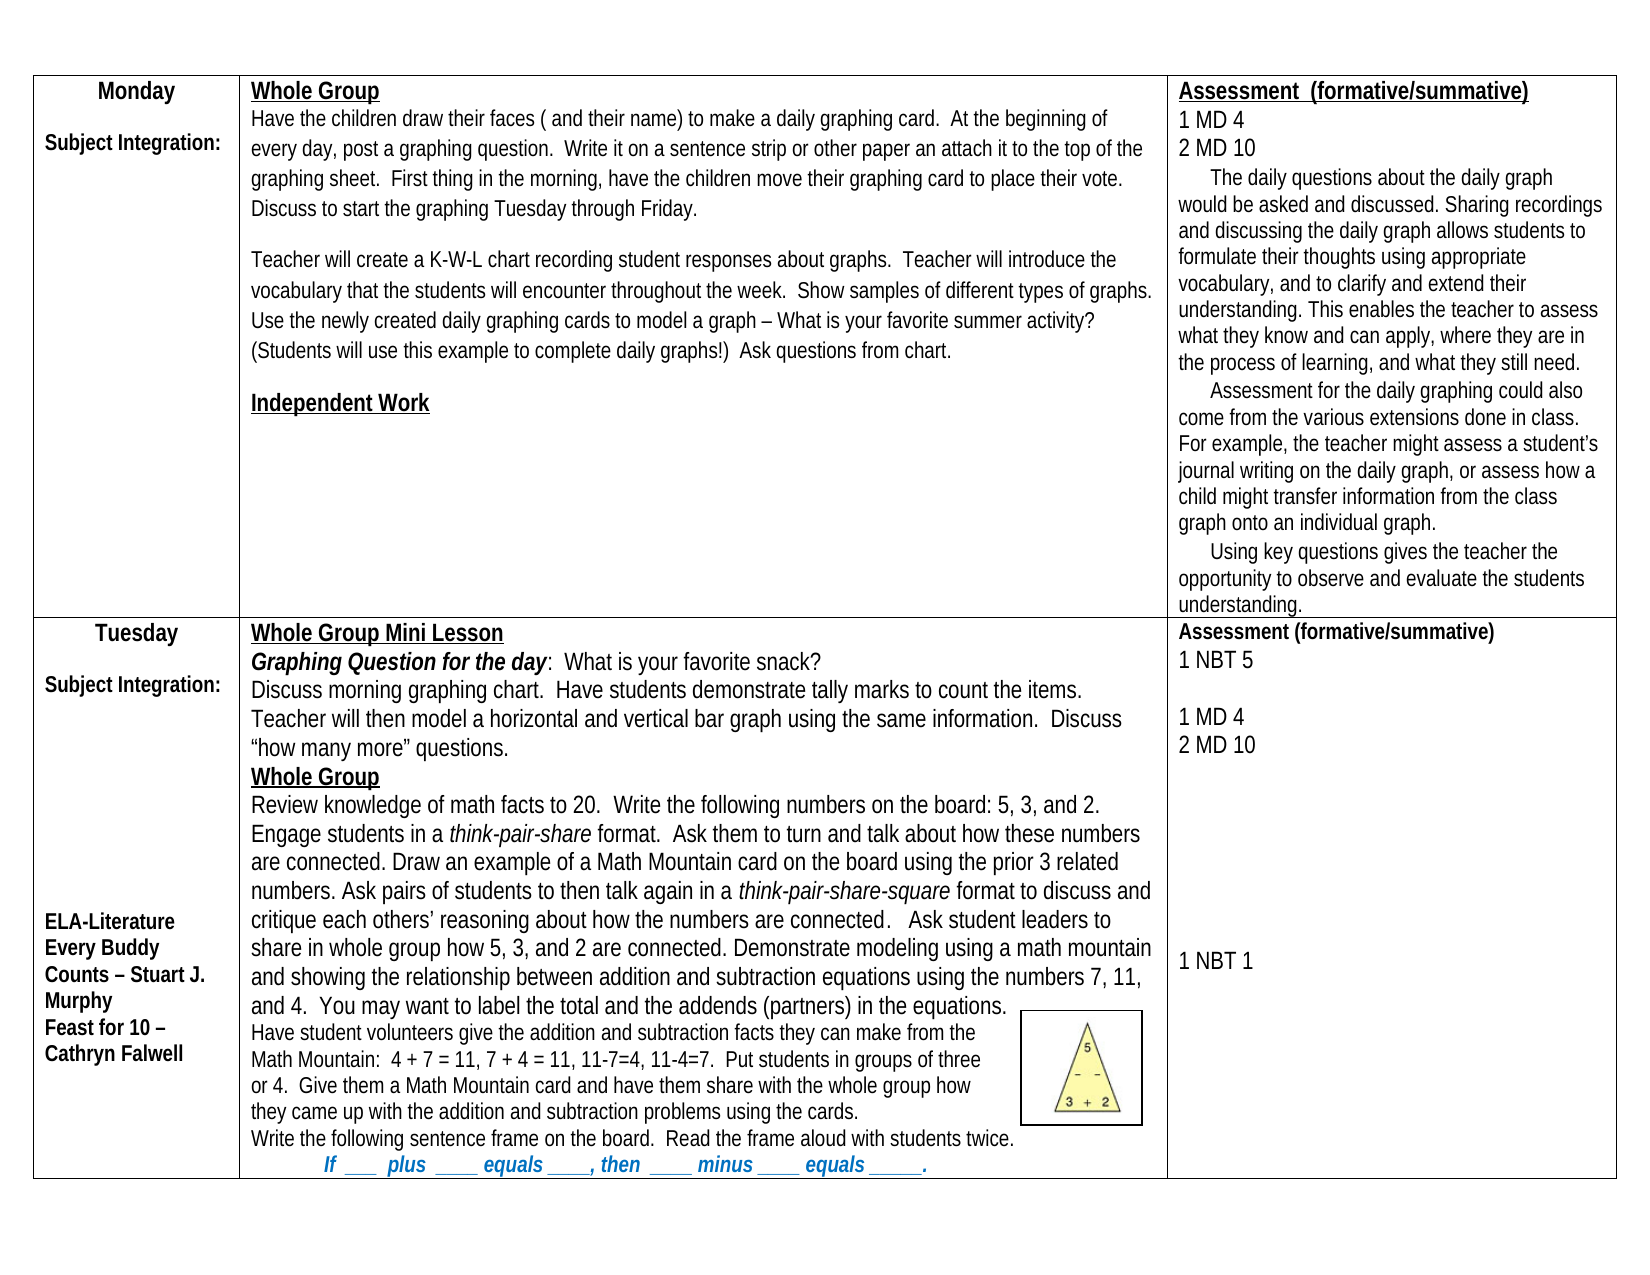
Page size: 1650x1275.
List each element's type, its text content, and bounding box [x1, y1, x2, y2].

table_cell Assessment (formative/summative) 1 MD 4 2 MD 10  The daily questions about the daily graph would be asked and discussed. Sharing recordings and discussing the daily graph allows students to formulate their thoughts using appropriate vocabulary, and to clarify and extend their understanding. This enables the teacher to assess what they know and can apply, where they are in the process of learning, and what they still need.  Assessment for the daily graphing could also come from the various extensions done in class. For example, the teacher might assess a student’s journal writing on the daily graph, or assess how a child might transfer information from the class graph onto an individual graph.  Using key questions gives the teacher the opportunity to observe and evaluate the students understanding. [1168, 76, 1616, 617]
picture [1036, 1017, 1130, 1118]
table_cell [1168, 618, 1616, 1177]
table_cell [34, 618, 239, 1177]
table_cell Whole Group Have the children draw their faces ( and their name) to make a daily graphing card. At the beginning of every day, post a graphing question. Write it on a sentence strip or other paper an attach it to the top of the graphing sheet. First thing in the morning, have the children move their graphing card to place their vote. Discuss to start the graphing Tuesday through Friday. Teacher will create a K-W-L chart recording student responses about graphs. Teacher will introduce the vocabulary that the students will encounter throughout the week. Show samples of different types of graphs. Use the newly created daily graphing cards to model a graph – What is your favorite summer activity? (Students will use this example to complete daily graphs!) Ask questions from chart. Independent Work [240, 76, 1167, 617]
table_cell Monday Subject Integration: [34, 76, 239, 617]
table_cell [240, 618, 1167, 1177]
